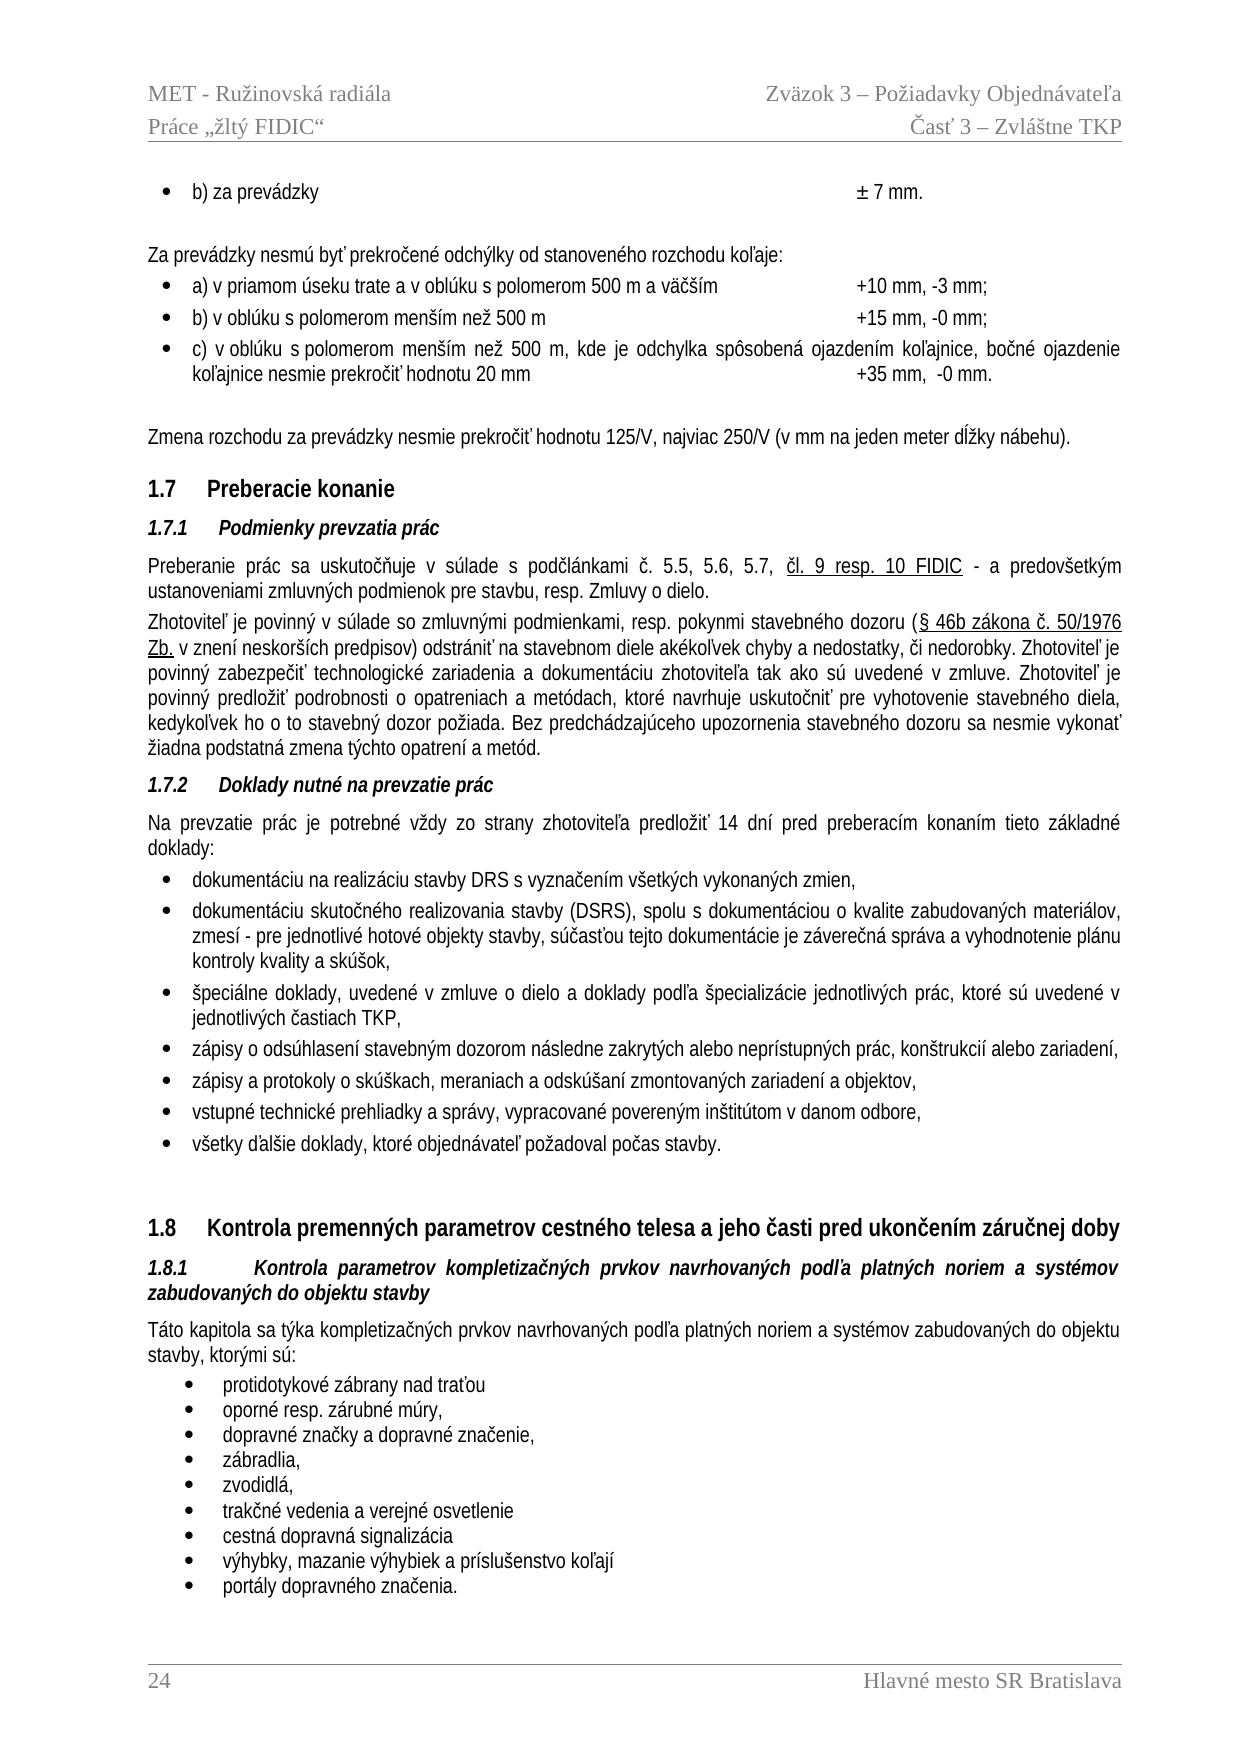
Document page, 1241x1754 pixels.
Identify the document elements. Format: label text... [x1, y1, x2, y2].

text zápisy a protokoly o skúškach, meraniach a odskúšaní zmontovaných zariadení a objektov, [163, 1068, 1122, 1093]
list protidotykové zábrany nad traťou [185, 1372, 1122, 1397]
list dopravné značky a dopravné značenie, [185, 1422, 1122, 1447]
list portály dopravného značenia. [185, 1573, 1122, 1598]
subtitle Doklady nutné na prevzatie prác [148, 772, 1122, 797]
subtitle Kontrola parametrov kompletizačných prvkov navrhovaných podľa platných noriem a systémov zabudovaných do objektu stavby [148, 1254, 1122, 1305]
text c) v oblúku s polomerom menším než 500 m, kde je odchylka spôsobená ojazdením koľajnice, bočné ojazdenie koľajnice nesmie prekročiť hodnotu 20 mm +35 mm, -0 mm. [163, 336, 1122, 386]
text Zhotoviteľ je povinný v súlade so zmluvnými podmienkami, resp. pokynmi stavebného dozoru (§ 46b zákona č. 50/1976 Zb. v znení neskorších predpisov) odstrániť na stavebnom diele akékoľvek chyby a nedostatky, či nedorobky. Zhotoviteľ je povinný zabezpečiť technologické zariadenia a dokumentáciu zhotoviteľa tak ako sú uvedené v zmluve. Zhotoviteľ je povinný predložiť podrobnosti o opatreniach a metódach, ktoré navrhuje uskutočniť pre vyhotovenie stavebného diela, kedykoľvek ho o to stavebný dozor požiada. Bez predchádzajúceho upozornenia stavebného dozoru sa nesmie vykonať žiadna podstatná zmena týchto opatrení a metód. [148, 609, 1122, 760]
list oporné resp. zárubné múry, [185, 1397, 1122, 1422]
text dokumentáciu skutočného realizovania stavby (DSRS), spolu s dokumentáciou o kvalite zabudovaných materiálov, zmesí - pre jednotlivé hotové objekty stavby, súčasťou tejto dokumentácie je záverečná správa a vyhodnotenie plánu kontroly kvality a skúšok, [163, 898, 1122, 973]
text b) v oblúku s polomerom menším než 500 m +15 mm, -0 mm; [163, 304, 1122, 330]
text b) za prevádzky ± 7 mm. [163, 179, 1122, 204]
text Táto kapitola sa týka kompletizačných prvkov navrhovaných podľa platných noriem a systémov zabudovaných do objektu stavby, ktorými sú: [148, 1317, 1122, 1367]
text vstupné technické prehliadky a správy, vypracované povereným inštitútom v danom odbore, [163, 1099, 1122, 1124]
text Zmena rozchodu za prevádzky nesmie prekročiť hodnotu 125/V, najviac 250/V (v mm na jeden meter dĺžky nábehu). [148, 424, 1122, 449]
text dokumentáciu na realizáciu stavby DRS s vyznačením všetkých vykonaných zmien, [163, 866, 1122, 892]
list zábradlia, [185, 1447, 1122, 1472]
subtitle Podmienky prevzatia prác [148, 515, 1122, 540]
list zvodidlá, [185, 1472, 1122, 1498]
subtitle Kontrola premenných parametrov cestného telesa a jeho časti pred ukončením záručnej doby [148, 1213, 1122, 1242]
text Na prevzatie prác je potrebné vždy zo strany zhotoviteľa predložiť 14 dní pred preberacím konaním tieto základné doklady: [148, 810, 1122, 860]
text všetky ďalšie doklady, ktoré objednávateľ požadoval počas stavby. [163, 1131, 1122, 1156]
list trakčné vedenia a verejné osvetlenie [185, 1498, 1122, 1523]
text špeciálne doklady, uvedené v zmluve o dielo a doklady podľa špecializácie jednotlivých prác, ktoré sú uvedené v jednotlivých častiach TKP, [163, 979, 1122, 1030]
text Za prevádzky nesmú byť prekročené odchýlky od stanoveného rozchodu koľaje: [148, 242, 1122, 267]
text a) v priamom úseku trate a v oblúku s polomerom 500 m a väčším +10 mm, -3 mm; [163, 273, 1122, 298]
text zápisy o odsúhlasení stavebným dozorom následne zakrytých alebo neprístupných prác, konštrukcií alebo zariadení, [163, 1036, 1122, 1061]
list výhybky, mazanie výhybiek a príslušenstvo koľají [185, 1548, 1122, 1573]
subtitle Preberacie konanie [148, 474, 1122, 503]
text Preberanie prác sa uskutočňuje v súlade s podčlánkami č. 5.5, 5.6, 5.7, čl. 9 resp. 10 FIDIC - a predovšetkým ustanoveniami zmluvných podmienok pre stavbu, resp. Zmluvy o dielo. [148, 553, 1122, 603]
list cestná dopravná signalizácia [185, 1523, 1122, 1548]
